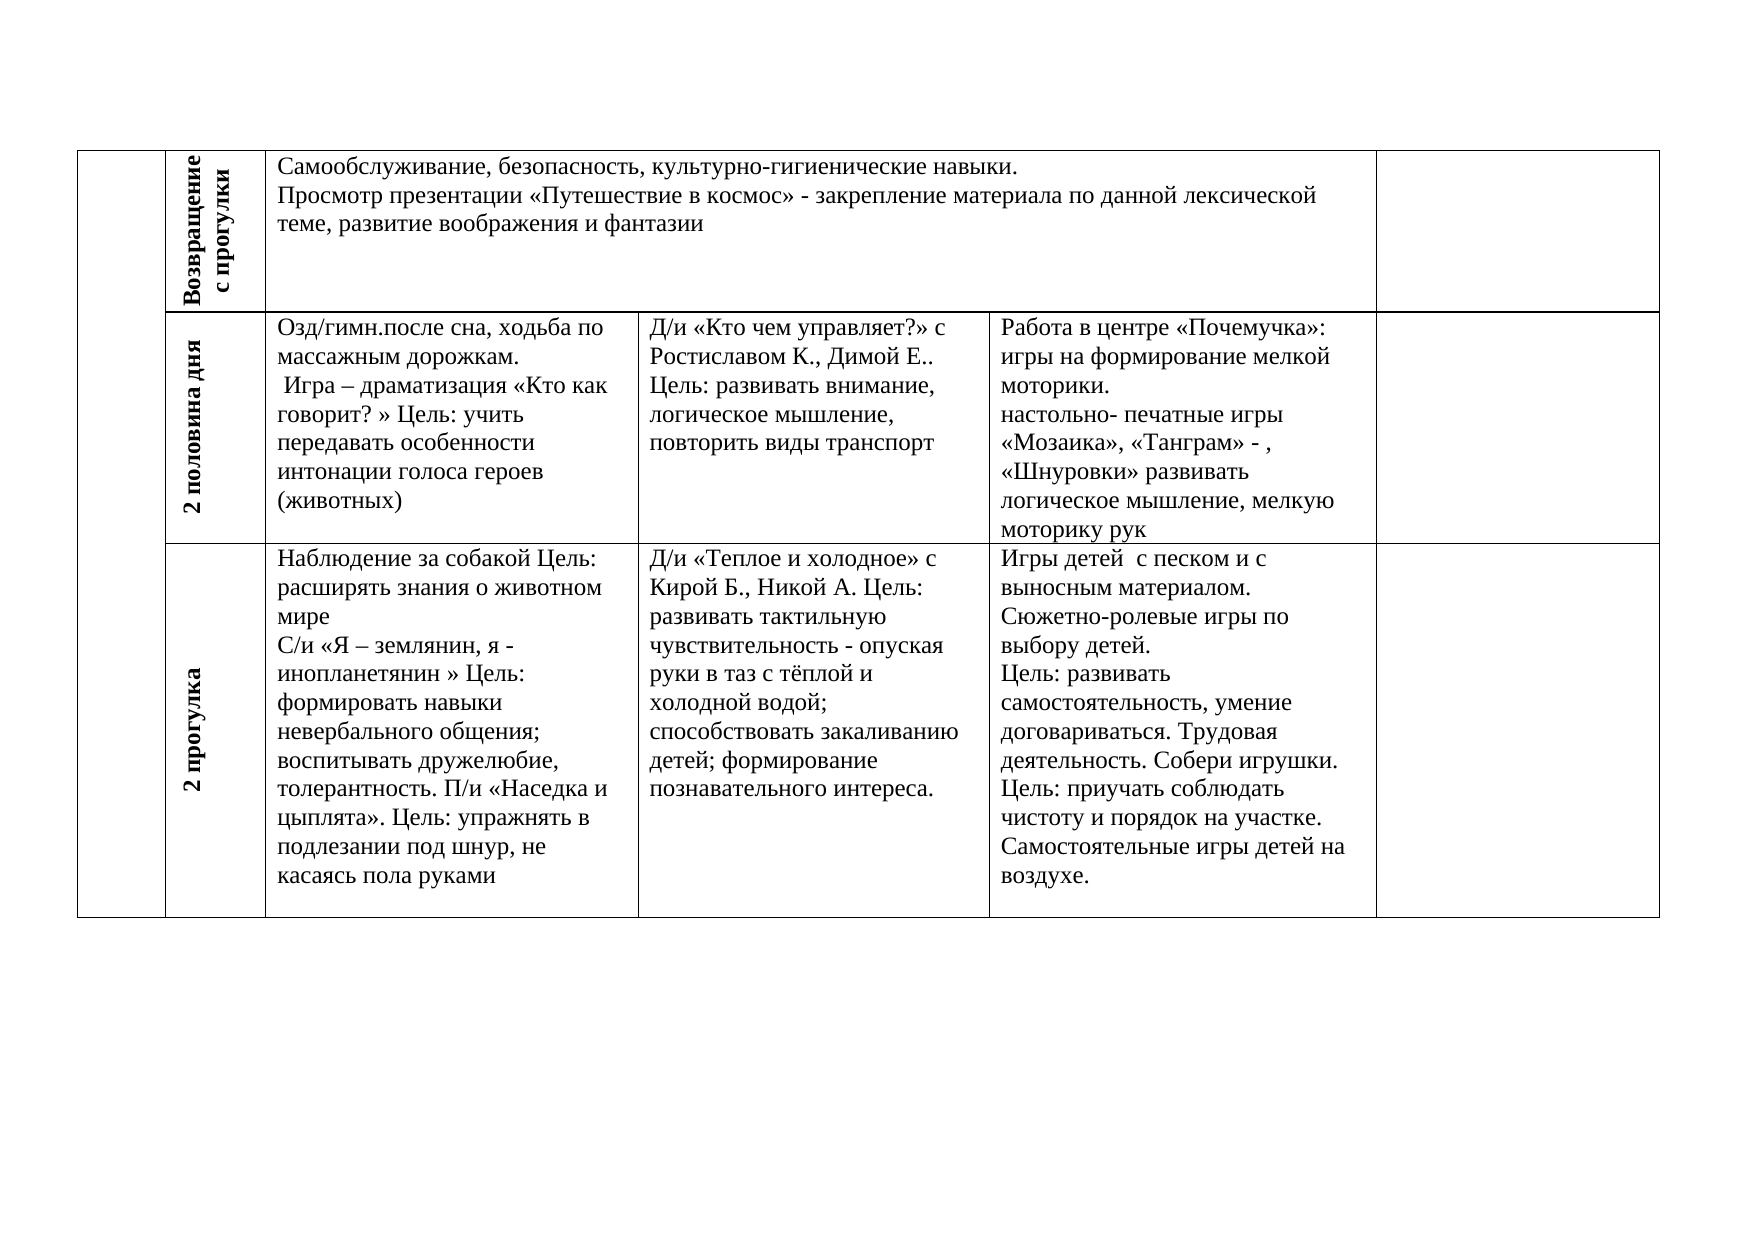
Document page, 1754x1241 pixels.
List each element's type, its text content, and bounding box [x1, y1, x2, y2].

table_cell Игры детей с песком и с выносным материалом. Сюжетно-ролевые игры по выбору детей. Цель: развивать самостоятельность, умение договариваться. Трудовая деятельность. Собери игрушки. Цель: приучать соблюдать чистоту и порядок на участке. Самостоятельные игры детей на воздухе. [990, 544, 1376, 917]
table_cell Д/и «Теплое и холодное» с Кирой Б., Никой А. Цель: развивать тактильную чувствительность - опуская руки в таз с тёплой и холодной водой; способствовать закаливанию детей; формирование познавательного интереса. [639, 544, 989, 917]
table_cell [1377, 151, 1659, 311]
table_cell 2 половина дня [166, 313, 265, 542]
table_cell Д/и «Кто чем управляет?» с Ростиславом К., Димой Е.. Цель: развивать внимание, логическое мышление, повторить виды транспорт [639, 313, 989, 542]
table_cell 2 прогулка [166, 544, 265, 917]
table_cell Озд/гимн.после сна, ходьба по массажным дорожкам. Игра – драматизация «Кто как говорит? » Цель: учить передавать особенности интонации голоса героев (животных) [266, 313, 638, 542]
table_cell Работа в центре «Почемучка»: игры на формирование мелкой моторики. настольно- печатные игры «Мозаика», «Танграм» - , «Шнуровки» развивать логическое мышление, мелкую моторику рук [990, 313, 1376, 542]
table_cell Самообслуживание, безопасность, культурно-гигиенические навыки. Просмотр презентации «Путешествие в космос» - закрепление материала по данной лексической теме, развитие воображения и фантазии [266, 151, 1376, 311]
table_cell [1377, 313, 1659, 542]
table_cell Возвращение с прогулки [166, 151, 265, 311]
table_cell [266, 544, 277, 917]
table_cell [1377, 544, 1659, 917]
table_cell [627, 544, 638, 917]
